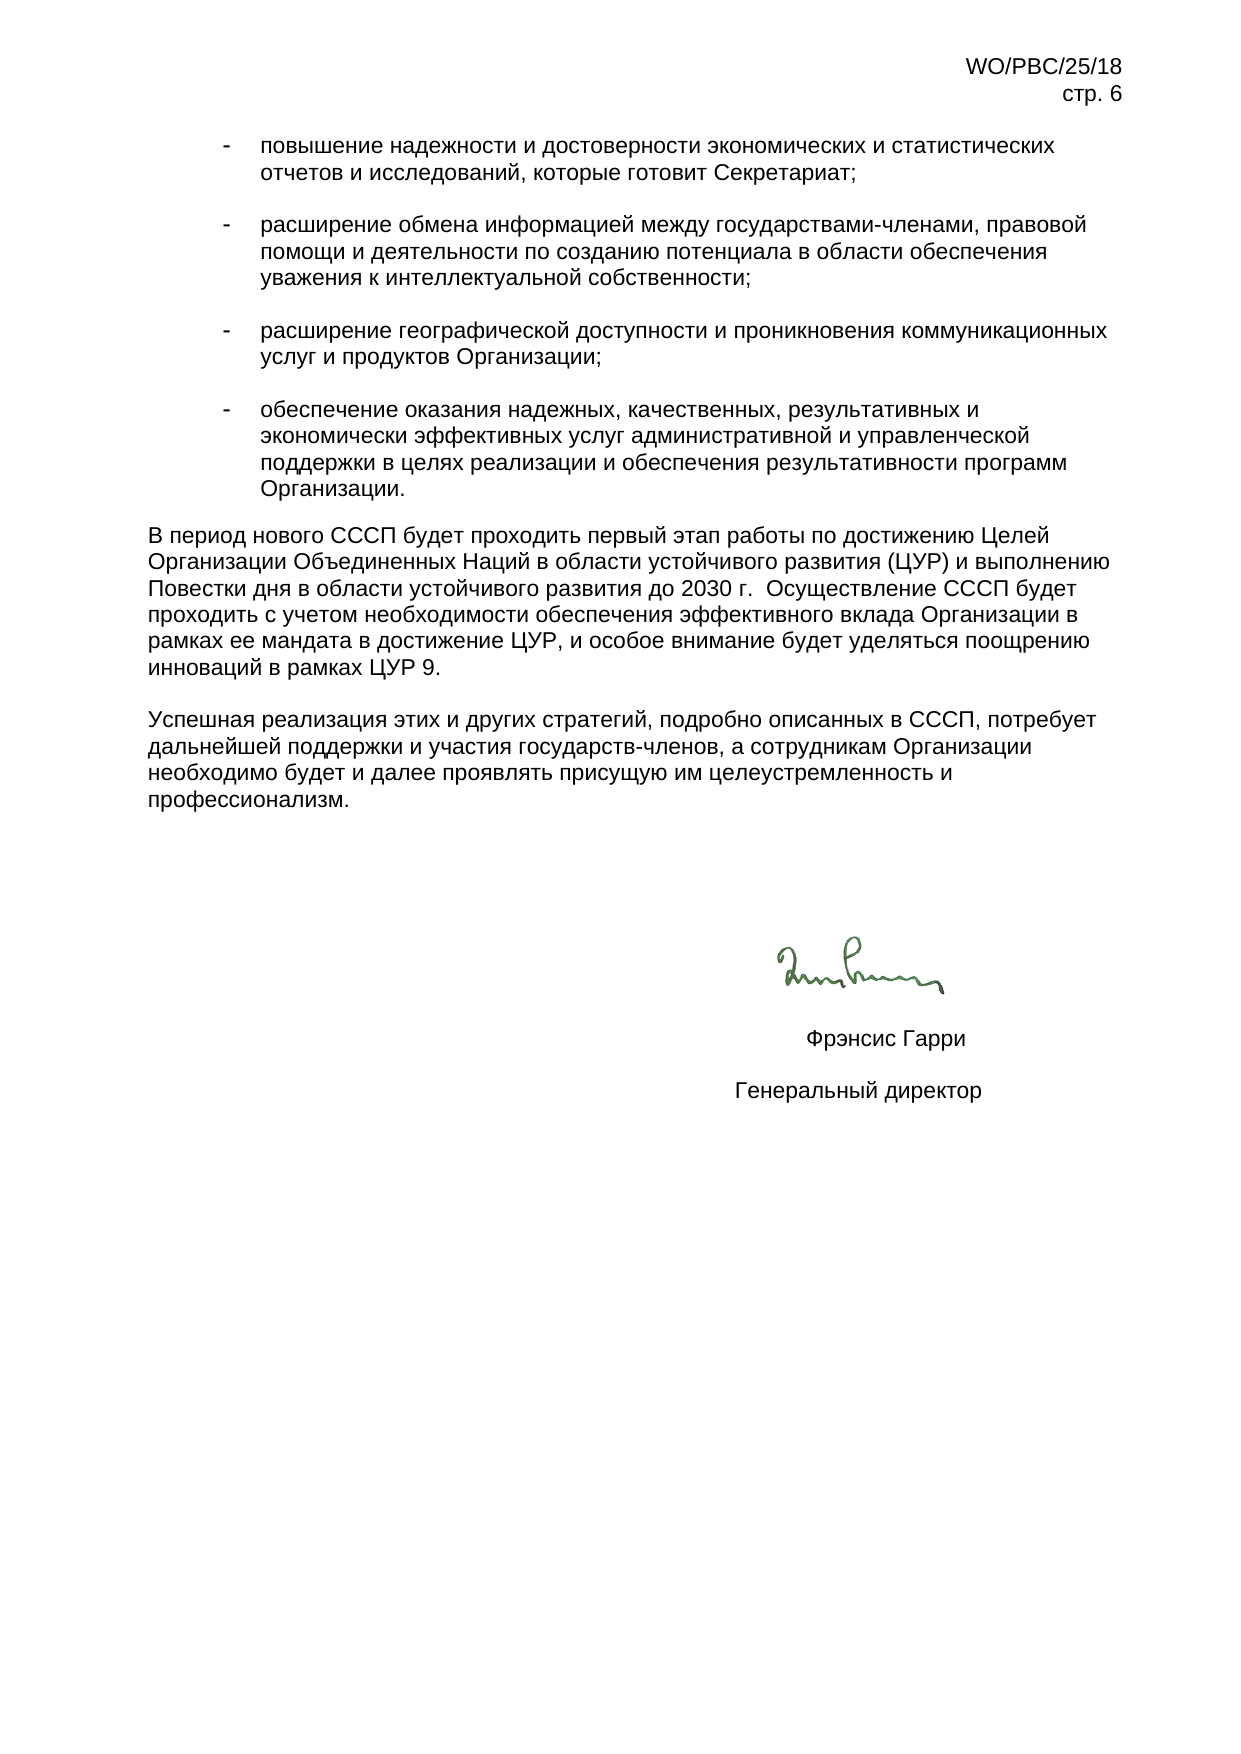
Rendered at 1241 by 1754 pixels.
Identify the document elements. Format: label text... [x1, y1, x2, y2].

text Генеральный директор [148, 1077, 1122, 1104]
list обеспечение оказания надежных, качественных, результативных и экономически эффективных услуг административной и управленческой поддержки в целях реализации и обеспечения результативности программ Организации. [223, 396, 1122, 501]
text Фрэнсис Гарри [148, 1025, 1122, 1051]
list повышение надежности и достоверности экономических и статистических отчетов и исследований, которые готовит Секретариат; [223, 132, 1122, 185]
text В период нового СССП будет проходить первый этап работы по достижению Целей Организации Объединенных Наций в области устойчивого развития (ЦУР) и выполнению Повестки дня в области устойчивого развития до 2030 г. Осуществление СССП будет проходить с учетом необходимости обеспечения эффективного вклада Организации в рамках ее мандата в достижение ЦУР, и особое внимание будет уделяться поощрению инноваций в рамках ЦУР 9. [148, 522, 1122, 680]
list расширение географической доступности и проникновения коммуникационных услуг и продуктов Организации; [223, 317, 1122, 369]
text Успешная реализация этих и других стратегий, подробно описанных в СССП, потребует дальнейшей поддержки и участия государств-членов, а сотрудникам Организации необходимо будет и далее проявлять присущую им целеустремленность и профессионализм. [148, 706, 1122, 812]
list расширение обмена информацией между государствами-членами, правовой помощи и деятельности по созданию потенциала в области обеспечения уважения к интеллектуальной собственности; [223, 211, 1122, 290]
